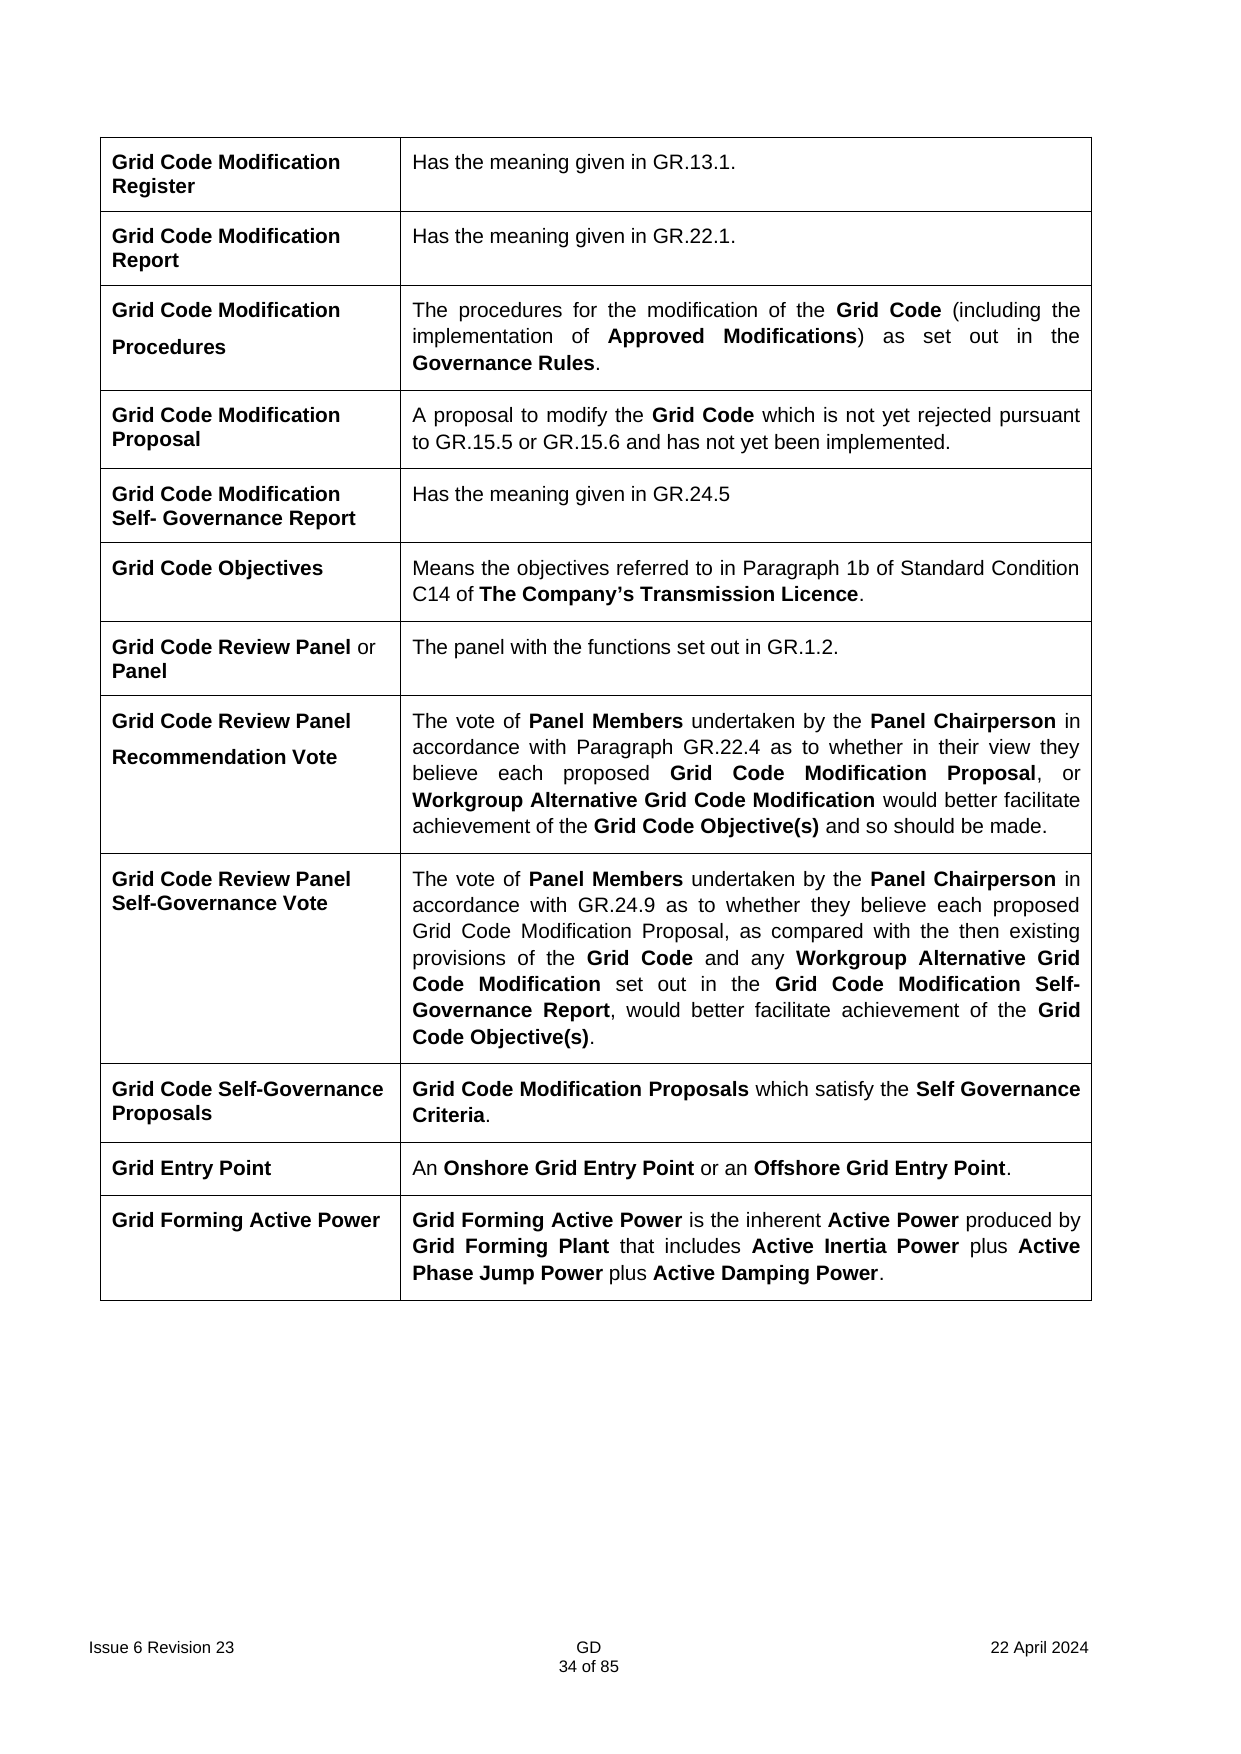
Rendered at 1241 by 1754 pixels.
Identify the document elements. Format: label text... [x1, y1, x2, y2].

table_cell The panel with the functions set out in GR.1.2. [401, 622, 1091, 695]
table_cell Grid Forming Active Power [101, 1196, 400, 1299]
table_cell Grid Forming Active Power is the inherent Active Power produced by Grid Forming Plant that includes Active Inertia Power plus Active Phase Jump Power plus Active Damping Power. [401, 1196, 1091, 1299]
table_cell The vote of Panel Members undertaken by the Panel Chairperson in accordance with Paragraph GR.22.4 as to whether in their view they believe each proposed Grid Code Modification Proposal, or Workgroup Alternative Grid Code Modification would better facilitate achievement of the Grid Code Objective(s) and so should be made. [401, 696, 1091, 853]
table_cell Grid Code Modification Report [101, 212, 400, 284]
table_cell Has the meaning given in GR.24.5 [401, 469, 1091, 542]
table_cell Has the meaning given in GR.22.1. [401, 212, 1091, 284]
table_cell Grid Code Review Panel Self-Governance Vote [101, 854, 400, 1063]
table_cell Grid Code Review Panel Recommendation Vote [101, 696, 400, 853]
table_cell Grid Code Review Panel or Panel [101, 622, 400, 695]
table_cell Has the meaning given in GR.13.1. [401, 138, 1091, 211]
table_cell Grid Code Modification Register [101, 138, 400, 211]
table_cell An Onshore Grid Entry Point or an Offshore Grid Entry Point. [401, 1143, 1091, 1194]
table_cell Grid Code Self-Governance Proposals [101, 1064, 400, 1142]
table_cell Grid Code Modification Proposal [101, 391, 400, 468]
table_cell Grid Entry Point [101, 1143, 400, 1194]
table_cell Grid Code Objectives [101, 543, 400, 621]
table_cell A proposal to modify the Grid Code which is not yet rejected pursuant to GR.15.5 or GR.15.6 and has not yet been implemented. [401, 391, 1091, 468]
table_cell Grid Code Modification Self- Governance Report [101, 469, 400, 542]
table_cell The vote of Panel Members undertaken by the Panel Chairperson in accordance with GR.24.9 as to whether they believe each proposed Grid Code Modification Proposal, as compared with the then existing provisions of the Grid Code and any Workgroup Alternative Grid Code Modification set out in the Grid Code Modification Self-Governance Report, would better facilitate achievement of the Grid Code Objective(s). [401, 854, 1091, 1063]
table_cell The procedures for the modification of the Grid Code (including the implementation of Approved Modifications) as set out in the Governance Rules. [401, 286, 1091, 389]
table_cell Grid Code Modification Proposals which satisfy the Self Governance Criteria. [401, 1064, 1091, 1142]
table_cell Means the objectives referred to in Paragraph 1b of Standard Condition C14 of The Company’s Transmission Licence. [401, 543, 1091, 621]
table_cell Grid Code Modification Procedures [101, 286, 400, 389]
